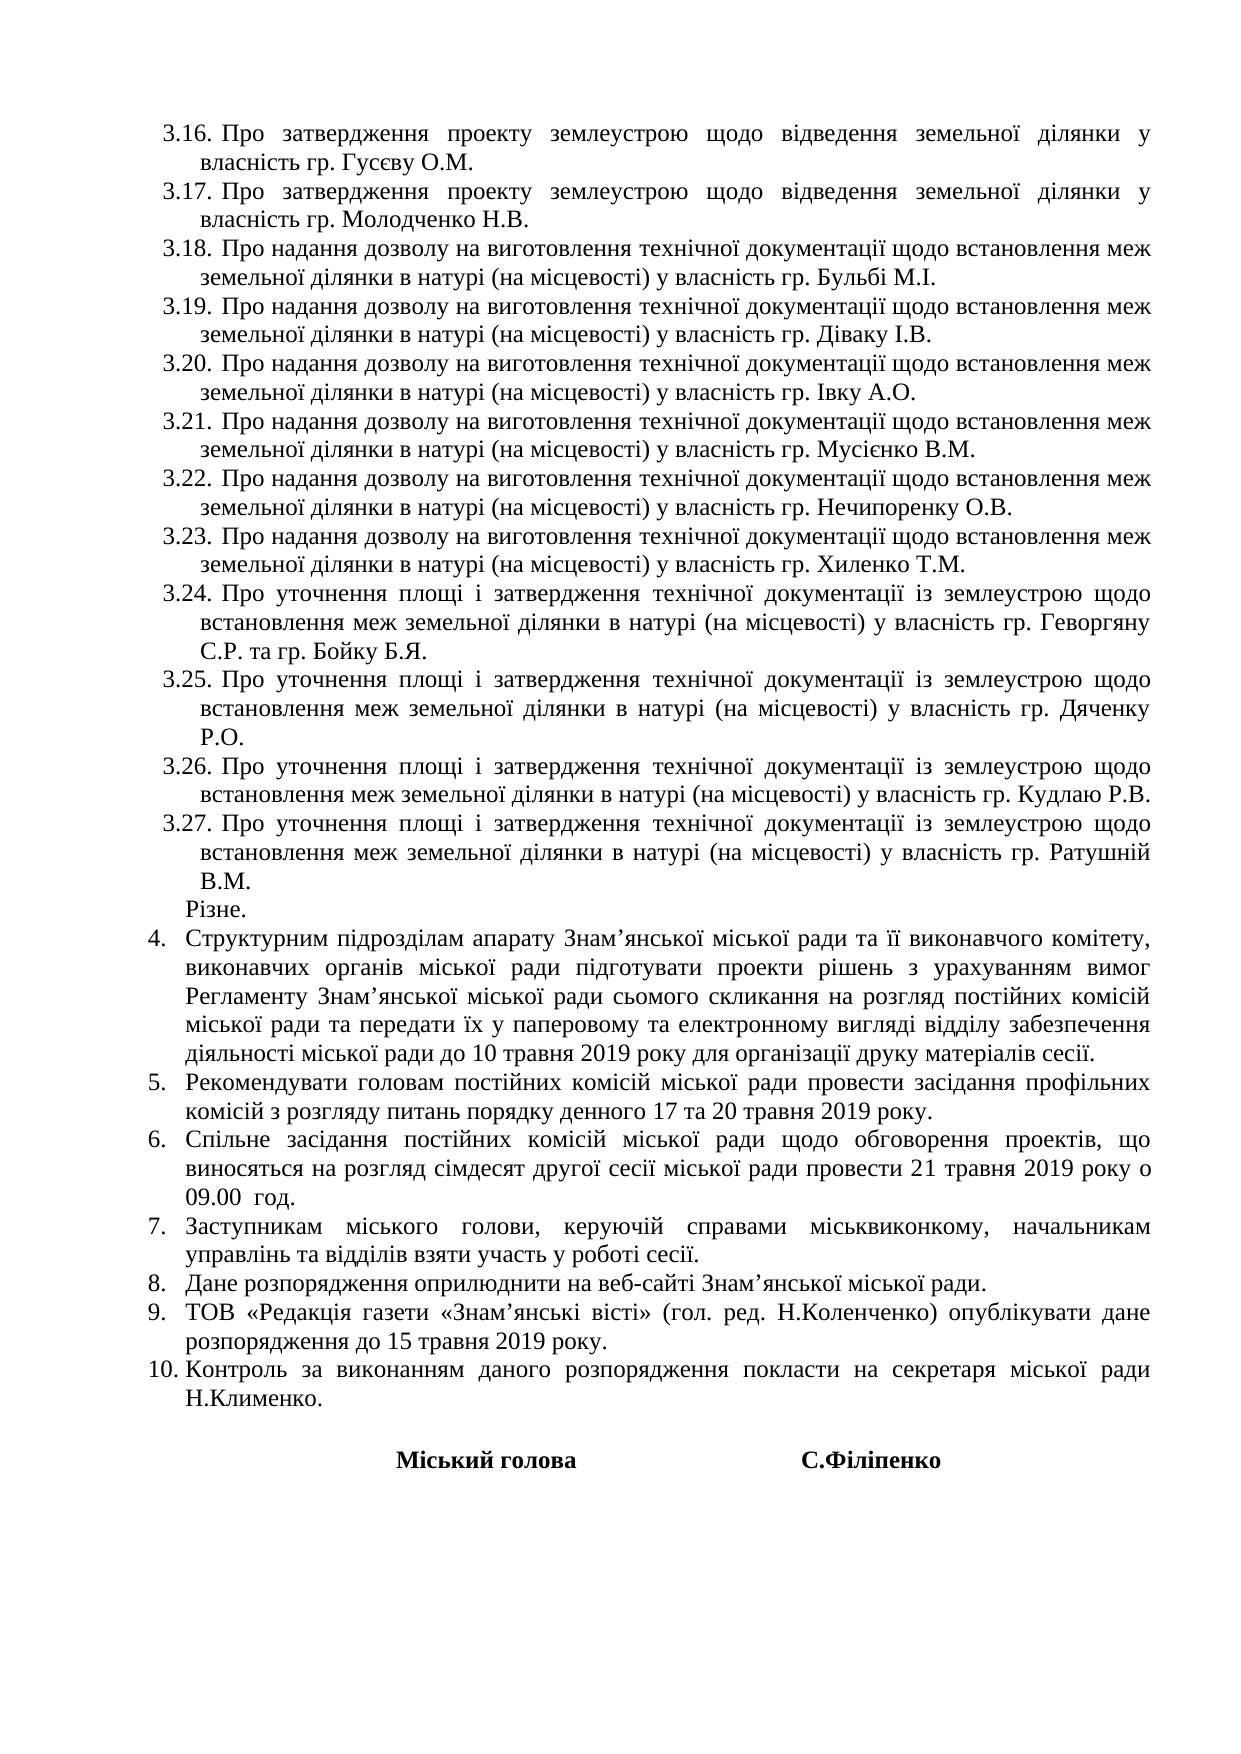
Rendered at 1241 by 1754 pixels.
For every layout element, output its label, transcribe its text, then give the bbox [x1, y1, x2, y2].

list Про надання дозволу на виготовлення технічної документації щодо встановлення меж земельної ділянки в натурі (на місцевості) у власність гр. Хиленко Т.М. [162, 521, 1152, 578]
list Про затвердження проекту землеустрою щодо відведення земельної ділянки у власність гр. Гусєву О.М. [162, 118, 1152, 176]
list Про затвердження проекту землеустрою щодо відведення земельної ділянки у власність гр. Молодченко Н.В. [162, 176, 1152, 233]
list Спільне засідання постійних комісій міської ради щодо обговорення проектів, що виносяться на розгляд сімдесят другої сесії міської ради провести 21 травня 2019 року о 09.00 год. [148, 1124, 1152, 1211]
list Дане розпорядження оприлюднити на веб-сайті Знам’янської міської ради. [148, 1268, 1152, 1297]
list Про уточнення площі і затвердження технічної документації із землеустрою щодо встановлення меж земельної ділянки в натурі (на місцевості) у власність гр. Дяченку Р.О. [162, 664, 1152, 751]
list ТОВ «Редакція газети «Знам’янські вісті» (гол. ред. Н.Коленченко) опублікувати дане розпорядження до 15 травня 2019 року. [148, 1297, 1152, 1354]
list Міський голова С.Філіпенко [185, 1445, 1152, 1474]
list Рекомендувати головам постійних комісій міської ради провести засідання профільних комісій з розгляду питань порядку денного 17 та 20 травня 2019 року. [148, 1067, 1152, 1124]
text Різне. [185, 894, 1152, 923]
list Структурним підрозділам апарату Знам’янської міської ради та її виконавчого комітету, виконавчих органів міської ради підготувати проекти рішень з урахуванням вимог Регламенту Знам’янської міської ради сьомого скликання на розгляд постійних комісій міської ради та передати їх у паперовому та електронному вигляді відділу забезпечення діяльності міської ради до 10 травня 2019 року для організації друку матеріалів сесії. [148, 923, 1152, 1067]
list Про уточнення площі і затвердження технічної документації із землеустрою щодо встановлення меж земельної ділянки в натурі (на місцевості) у власність гр. Ратушній В.М. [162, 808, 1152, 894]
list Про уточнення площі і затвердження технічної документації із землеустрою щодо встановлення меж земельної ділянки в натурі (на місцевості) у власність гр. Геворгяну С.Р. та гр. Бойку Б.Я. [162, 578, 1152, 664]
list Про надання дозволу на виготовлення технічної документації щодо встановлення меж земельної ділянки в натурі (на місцевості) у власність гр. Бульбі М.І. [162, 233, 1152, 291]
list Контроль за виконанням даного розпорядження покласти на секретаря міської ради Н.Клименко. [148, 1354, 1152, 1412]
list Про надання дозволу на виготовлення технічної документації щодо встановлення меж земельної ділянки в натурі (на місцевості) у власність гр. Мусієнко В.М. [162, 406, 1152, 463]
list Про надання дозволу на виготовлення технічної документації щодо встановлення меж земельної ділянки в натурі (на місцевості) у власність гр. Нечипоренку О.В. [162, 463, 1152, 521]
list Про надання дозволу на виготовлення технічної документації щодо встановлення меж земельної ділянки в натурі (на місцевості) у власність гр. Івку А.О. [162, 348, 1152, 406]
list Заступникам міського голови, керуючій справами міськвиконкому, начальникам управлінь та відділів взяти участь у роботі сесії. [148, 1211, 1152, 1268]
list Про уточнення площі і затвердження технічної документації із землеустрою щодо встановлення меж земельної ділянки в натурі (на місцевості) у власність гр. Кудлаю Р.В. [162, 751, 1152, 808]
list Про надання дозволу на виготовлення технічної документації щодо встановлення меж земельної ділянки в натурі (на місцевості) у власність гр. Діваку І.В. [162, 291, 1152, 348]
